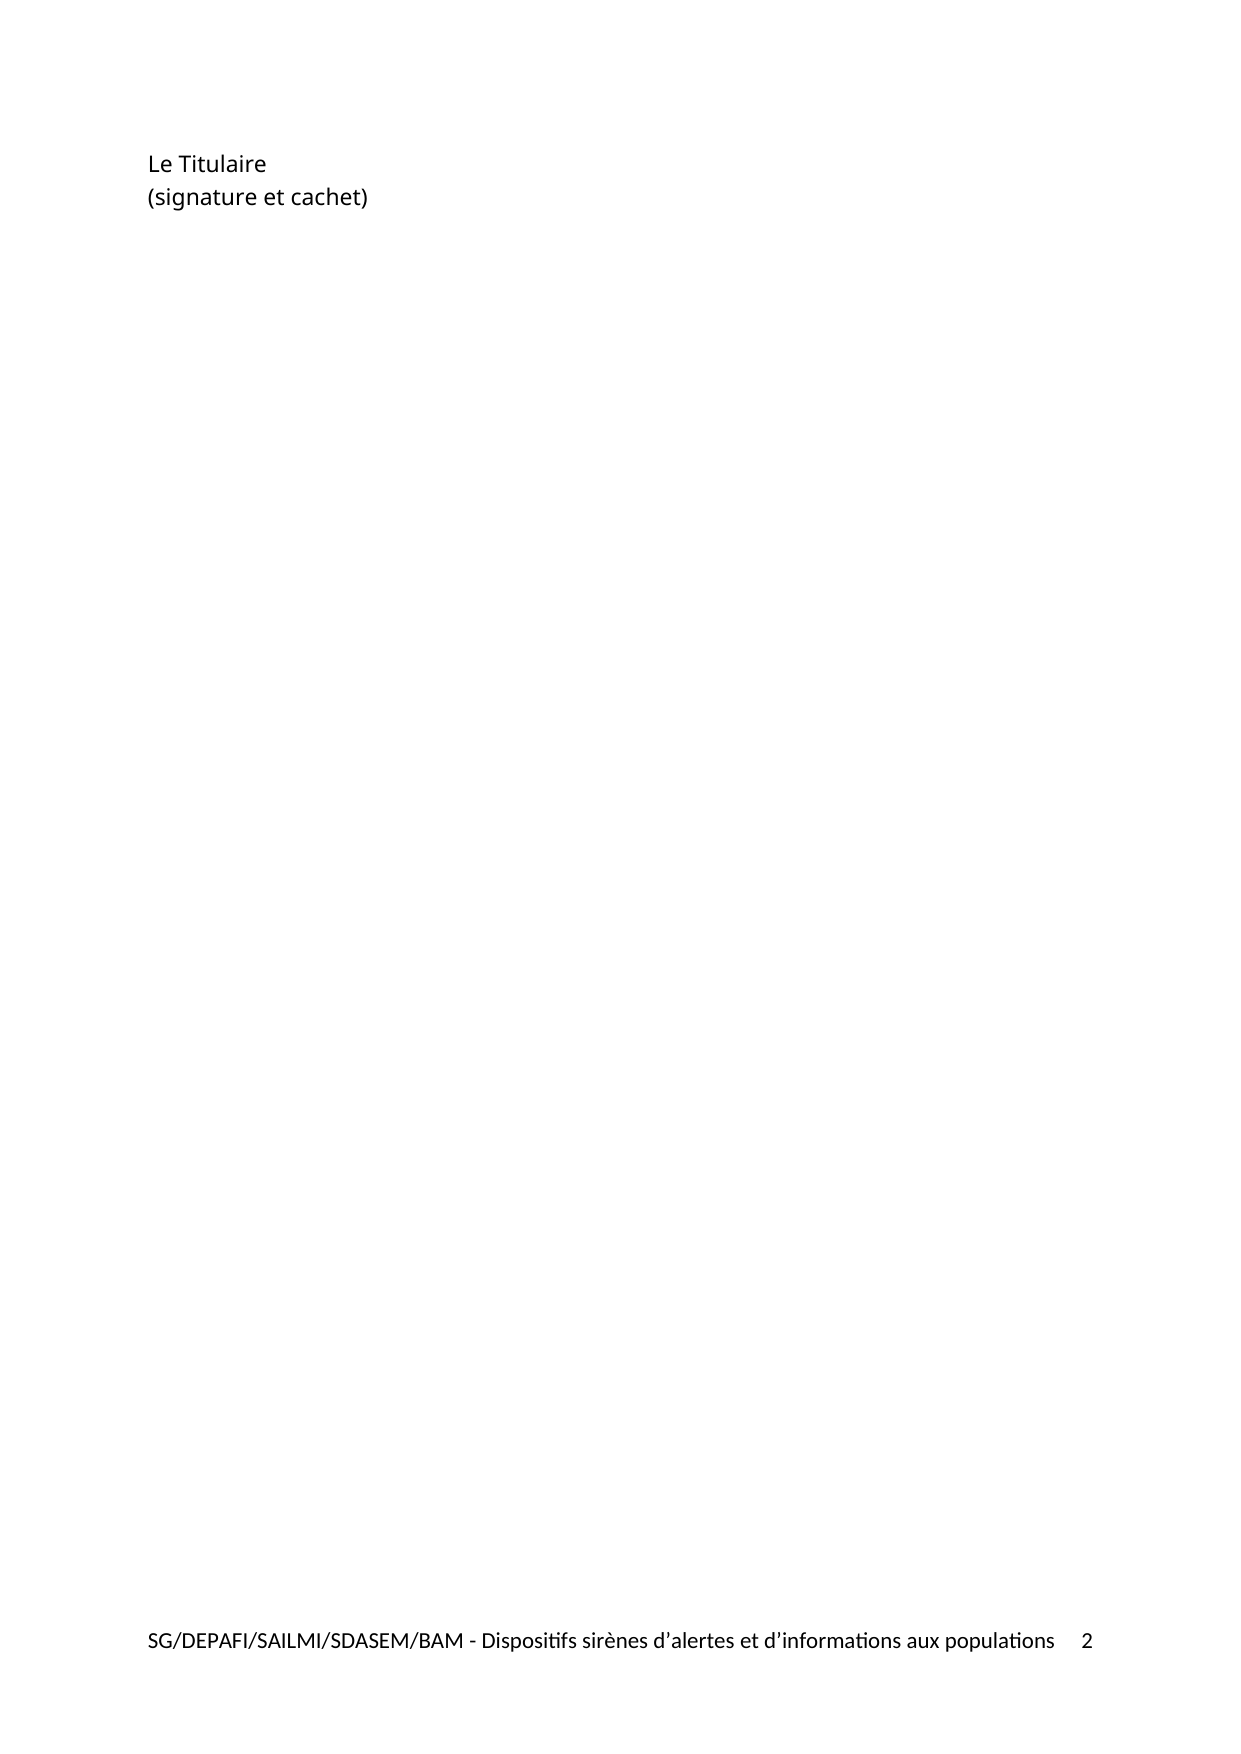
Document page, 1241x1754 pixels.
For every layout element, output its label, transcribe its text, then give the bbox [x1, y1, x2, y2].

text (signature et cachet) [148, 181, 1093, 213]
text Le Titulaire [148, 148, 1093, 179]
